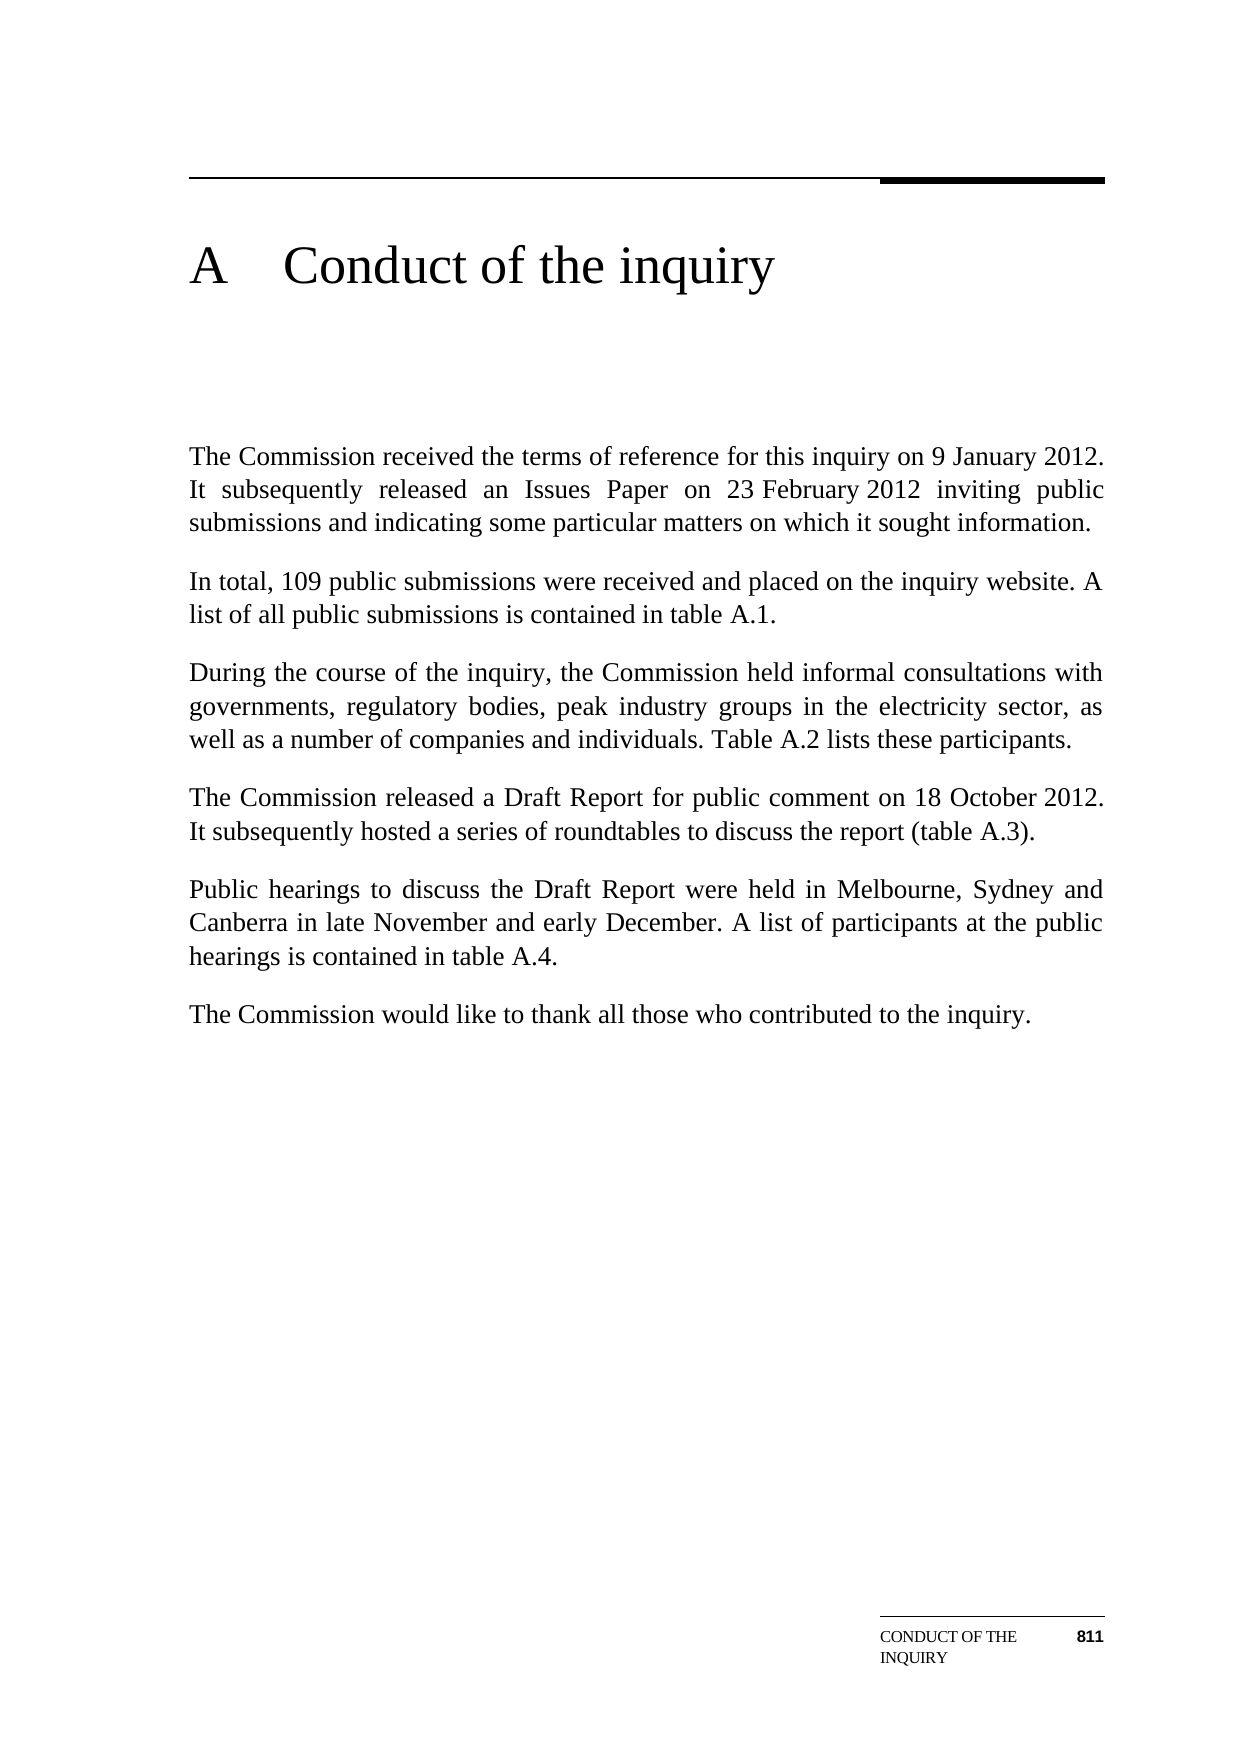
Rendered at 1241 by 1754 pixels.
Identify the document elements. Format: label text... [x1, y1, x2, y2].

text In total, 109 public submissions were received and placed on the inquiry website. A list of all public submissions is contained in table A.1. [189, 563, 1104, 629]
text The Commission received the terms of reference for this inquiry on 9 January 2012. It subsequently released an Issues Paper on 23 February 2012 inviting public submissions and indicating some particular matters on which it sought information. [189, 438, 1104, 538]
text During the course of the inquiry, the Commission held informal consultations with governments, regulatory bodies, peak industry groups in the electricity sector, as well as a number of companies and individuals. Table A.2 lists these participants. [189, 654, 1104, 754]
text The Commission would like to thank all those who contributed to the inquiry. [189, 996, 1104, 1029]
text Public hearings to discuss the Draft Report were held in Melbourne, Sydney and Canberra in late November and early December. A list of participants at the public hearings is contained in table A.4. [189, 871, 1104, 971]
text The Commission released a Draft Report for public comment on 18 October 2012. It subsequently hosted a series of roundtables to discuss the report (table A.3). [189, 779, 1104, 846]
text A Conduct of the inquiry [189, 233, 1104, 296]
